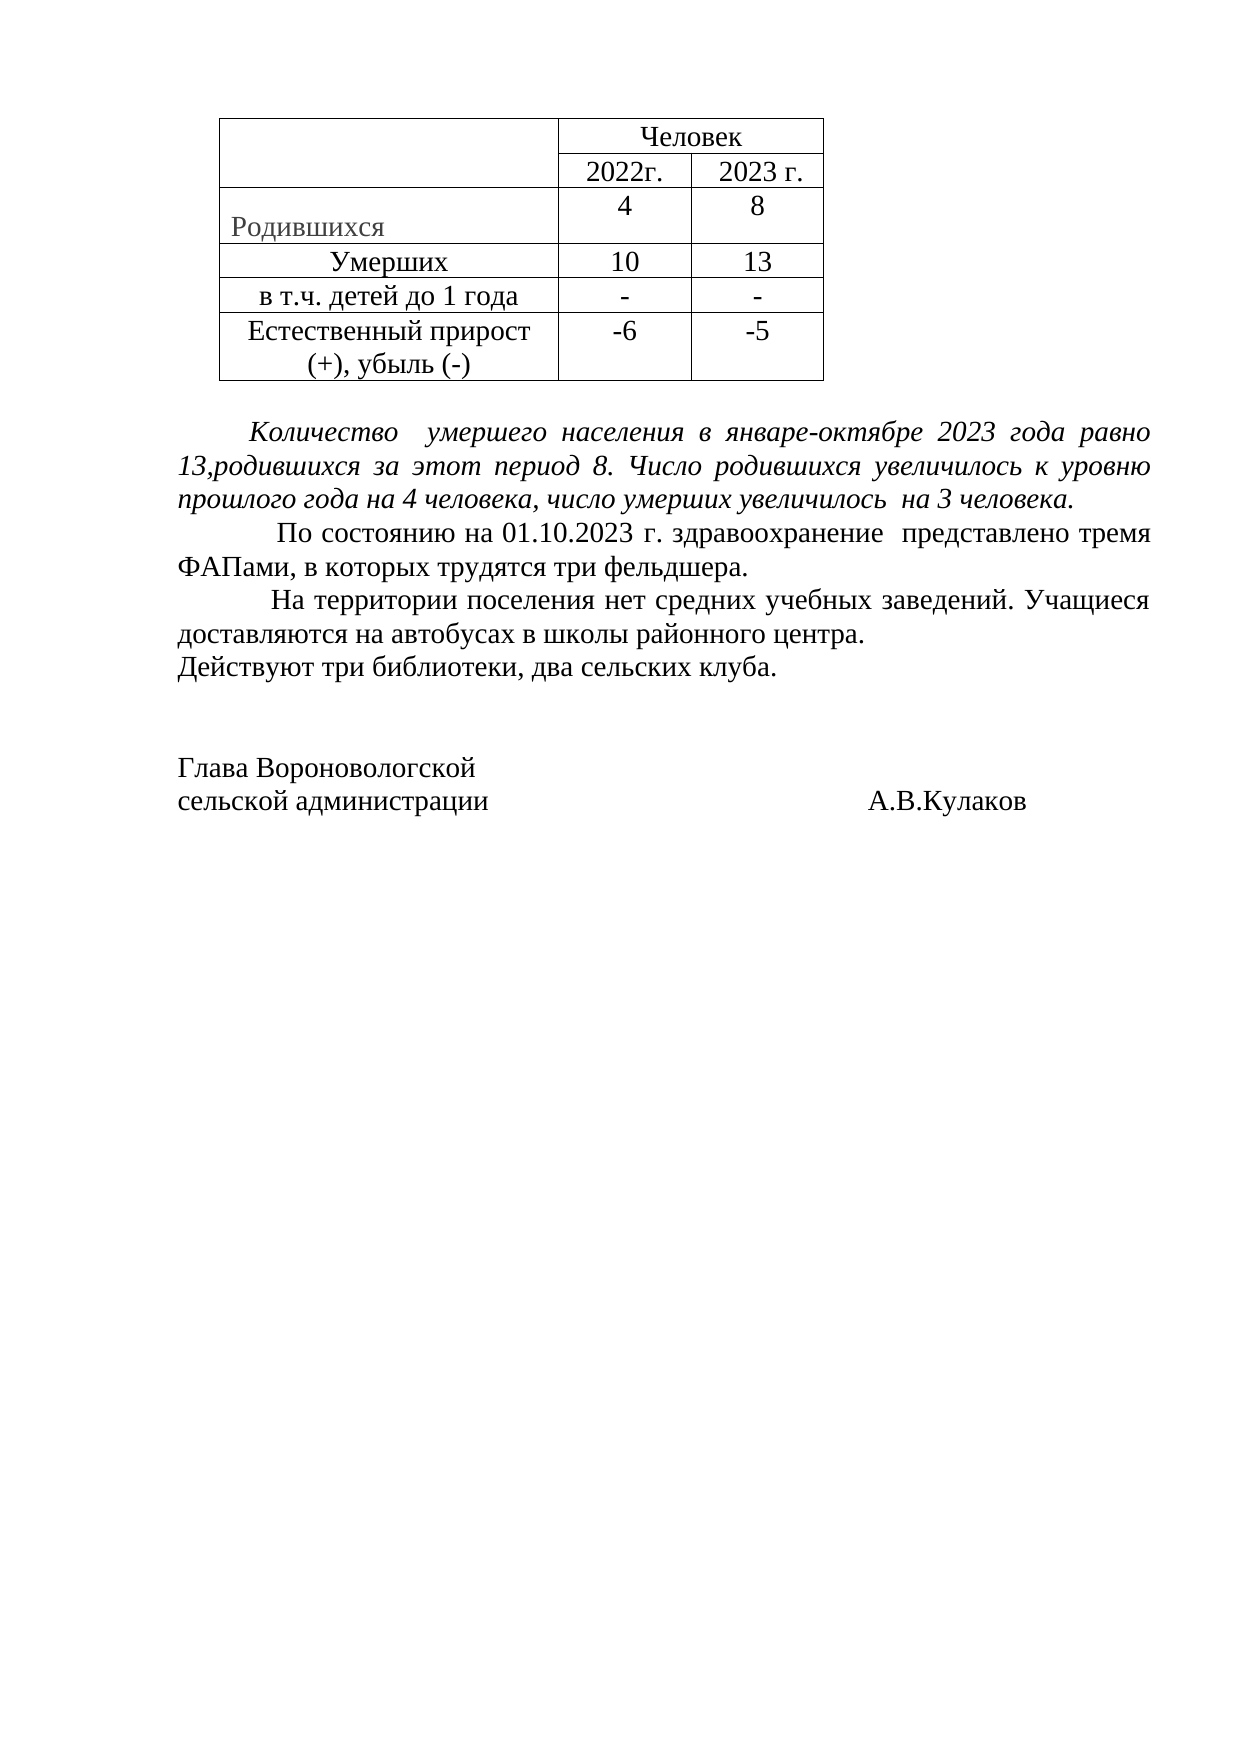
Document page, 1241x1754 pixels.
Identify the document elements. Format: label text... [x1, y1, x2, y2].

text Количество умершего населения в январе-октябре 2023 года равно 13,родившихся за этот период 8. Число родившихся увеличилось к уровню прошлого года на 4 человека, число умерших увеличилось на 3 человека. [177, 414, 1152, 515]
text Глава Вороновологской [177, 750, 1152, 783]
table_header Человек [559, 119, 823, 153]
table_cell - [692, 278, 823, 312]
table_cell Естественный прирост (+), убыль (-) [220, 313, 558, 380]
table_cell 10 [559, 244, 691, 277]
table_cell -6 [559, 313, 691, 380]
text сельской администрации А.В.Кулаков [177, 783, 1152, 817]
table_cell Родившихся [220, 188, 558, 243]
table_cell - [559, 278, 691, 312]
text На территории поселения нет средних учебных заведений. Учащиеся доставляются на автобусах в школы районного центра. [177, 582, 1152, 649]
table_cell -5 [692, 313, 823, 380]
table_cell 8 [692, 188, 823, 243]
text По состоянию на 01.10.2023 г. здравоохранение представлено тремя ФАПами, в которых трудятся три фельдшера. [177, 515, 1152, 582]
table_cell 4 [559, 188, 691, 243]
table_cell 2023 г. [692, 154, 823, 187]
table_cell в т.ч. детей до 1 года [220, 278, 558, 312]
table_header [220, 119, 558, 187]
table_cell Умерших [220, 244, 558, 277]
table_cell 13 [692, 244, 823, 277]
table_cell 2022г. [559, 154, 691, 187]
text Действуют три библиотеки, два сельских клуба. [177, 649, 1152, 683]
